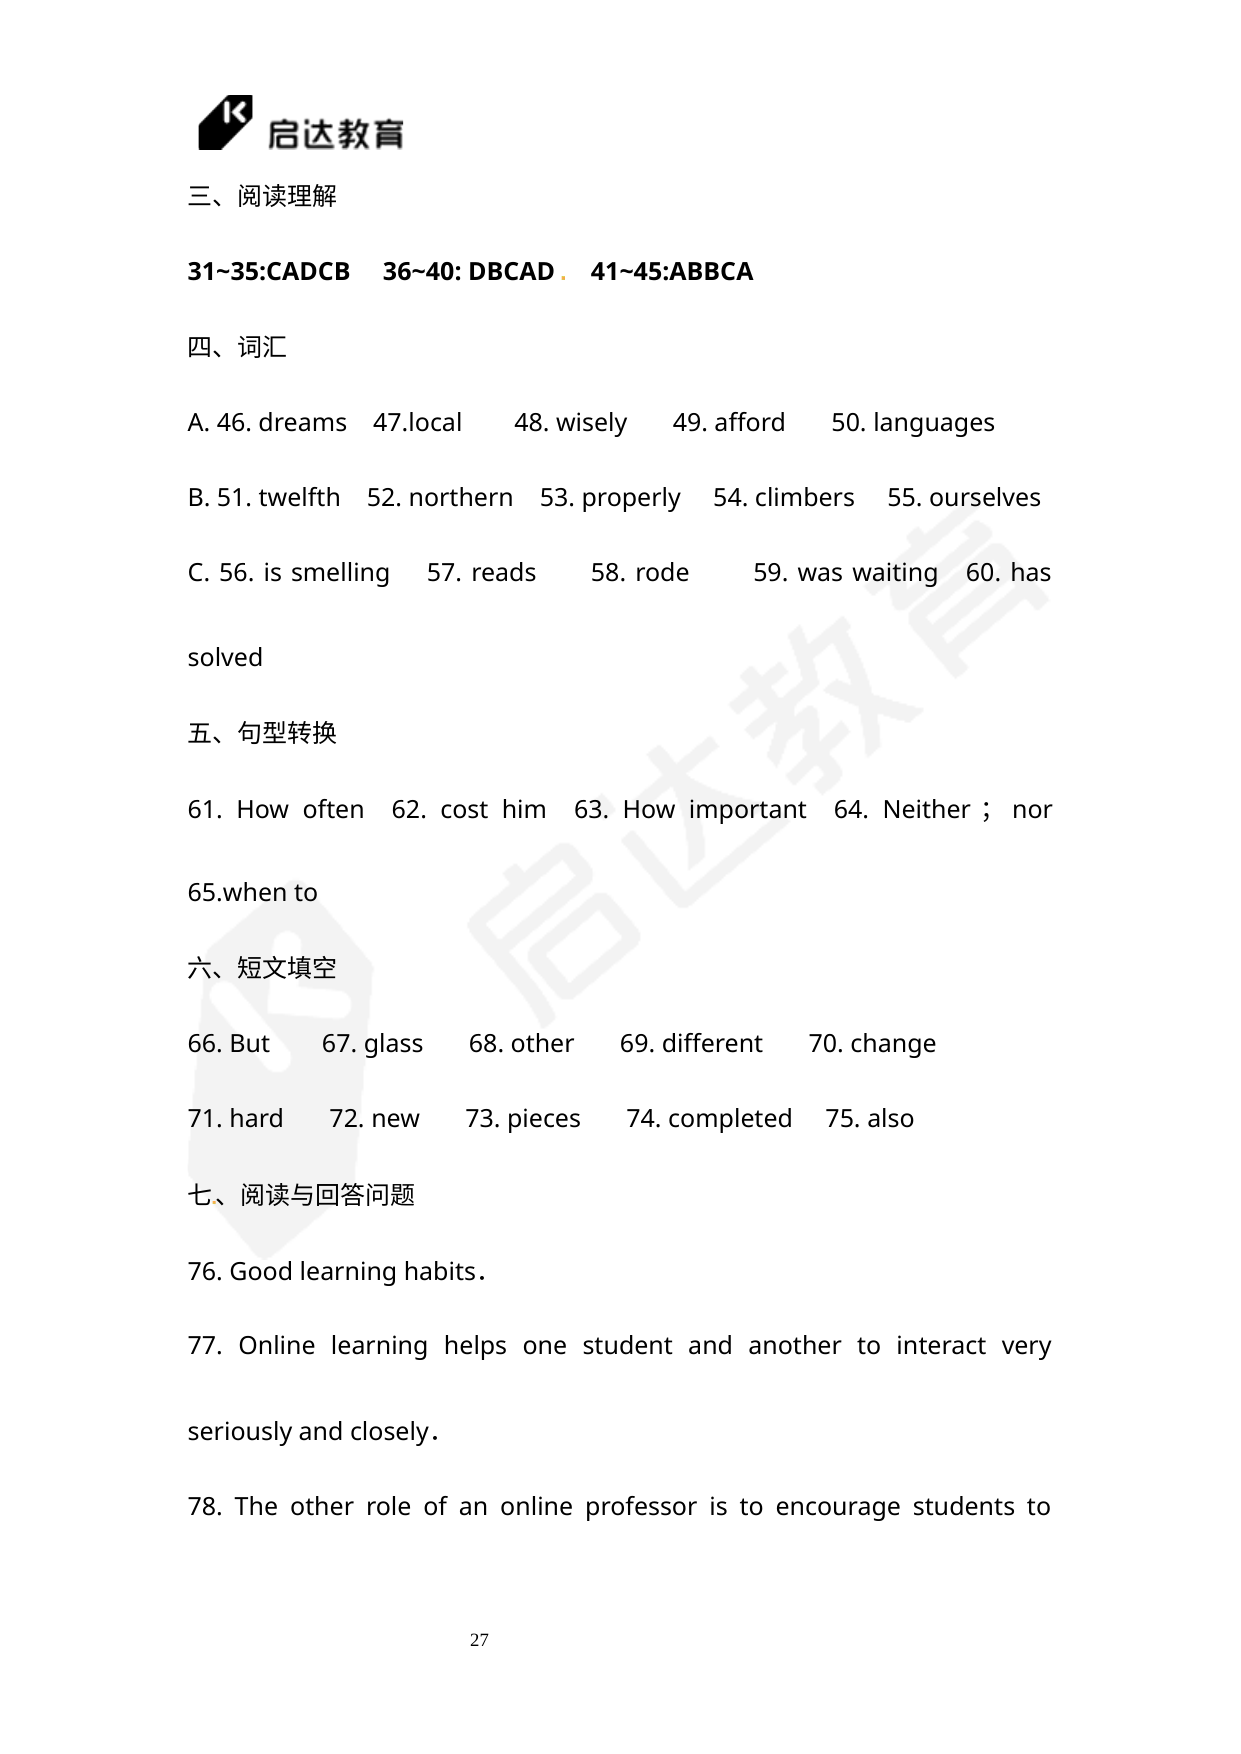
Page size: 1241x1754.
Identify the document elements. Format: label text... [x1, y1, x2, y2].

text B. 51. twelfth 52. northern 53. properly 54. climbers 55. ourselves [187, 464, 1053, 529]
text 五、句型转换 [187, 699, 1053, 764]
text 71. hard 72. new 73. pieces 74. completed 75. also [187, 1086, 1053, 1151]
text 76. Good learning habits． [187, 1237, 1053, 1302]
text C. 56. is smelling 57. reads 58. rode 59. was waiting 60. has solved [187, 539, 1053, 689]
text 61. How often 62. cost him 63. How important 64. Neither；nor 65.when to [187, 775, 1053, 924]
picture [198, 95, 404, 150]
text A. 46. dreams 47.local 48. wisely 49. afford 50. languages [187, 389, 1053, 454]
text 六、短文填空 [187, 934, 1053, 999]
text 31~35:CADCB 36~40: DBCAD 41~45:ABBCA [187, 238, 1053, 303]
text 三、阅读理解 [187, 162, 1053, 227]
text 78. The other role of an online professor is to encourage students to interact． [187, 1473, 1053, 1538]
text 77. Online learning helps one student and another to interact very seriously and closely． [187, 1312, 1053, 1462]
text 七、阅读与回答问题 [187, 1161, 1053, 1226]
text 66. But 67. glass 68. other 69. different 70. change [187, 1010, 1053, 1075]
text 四、词汇 [187, 313, 1053, 378]
